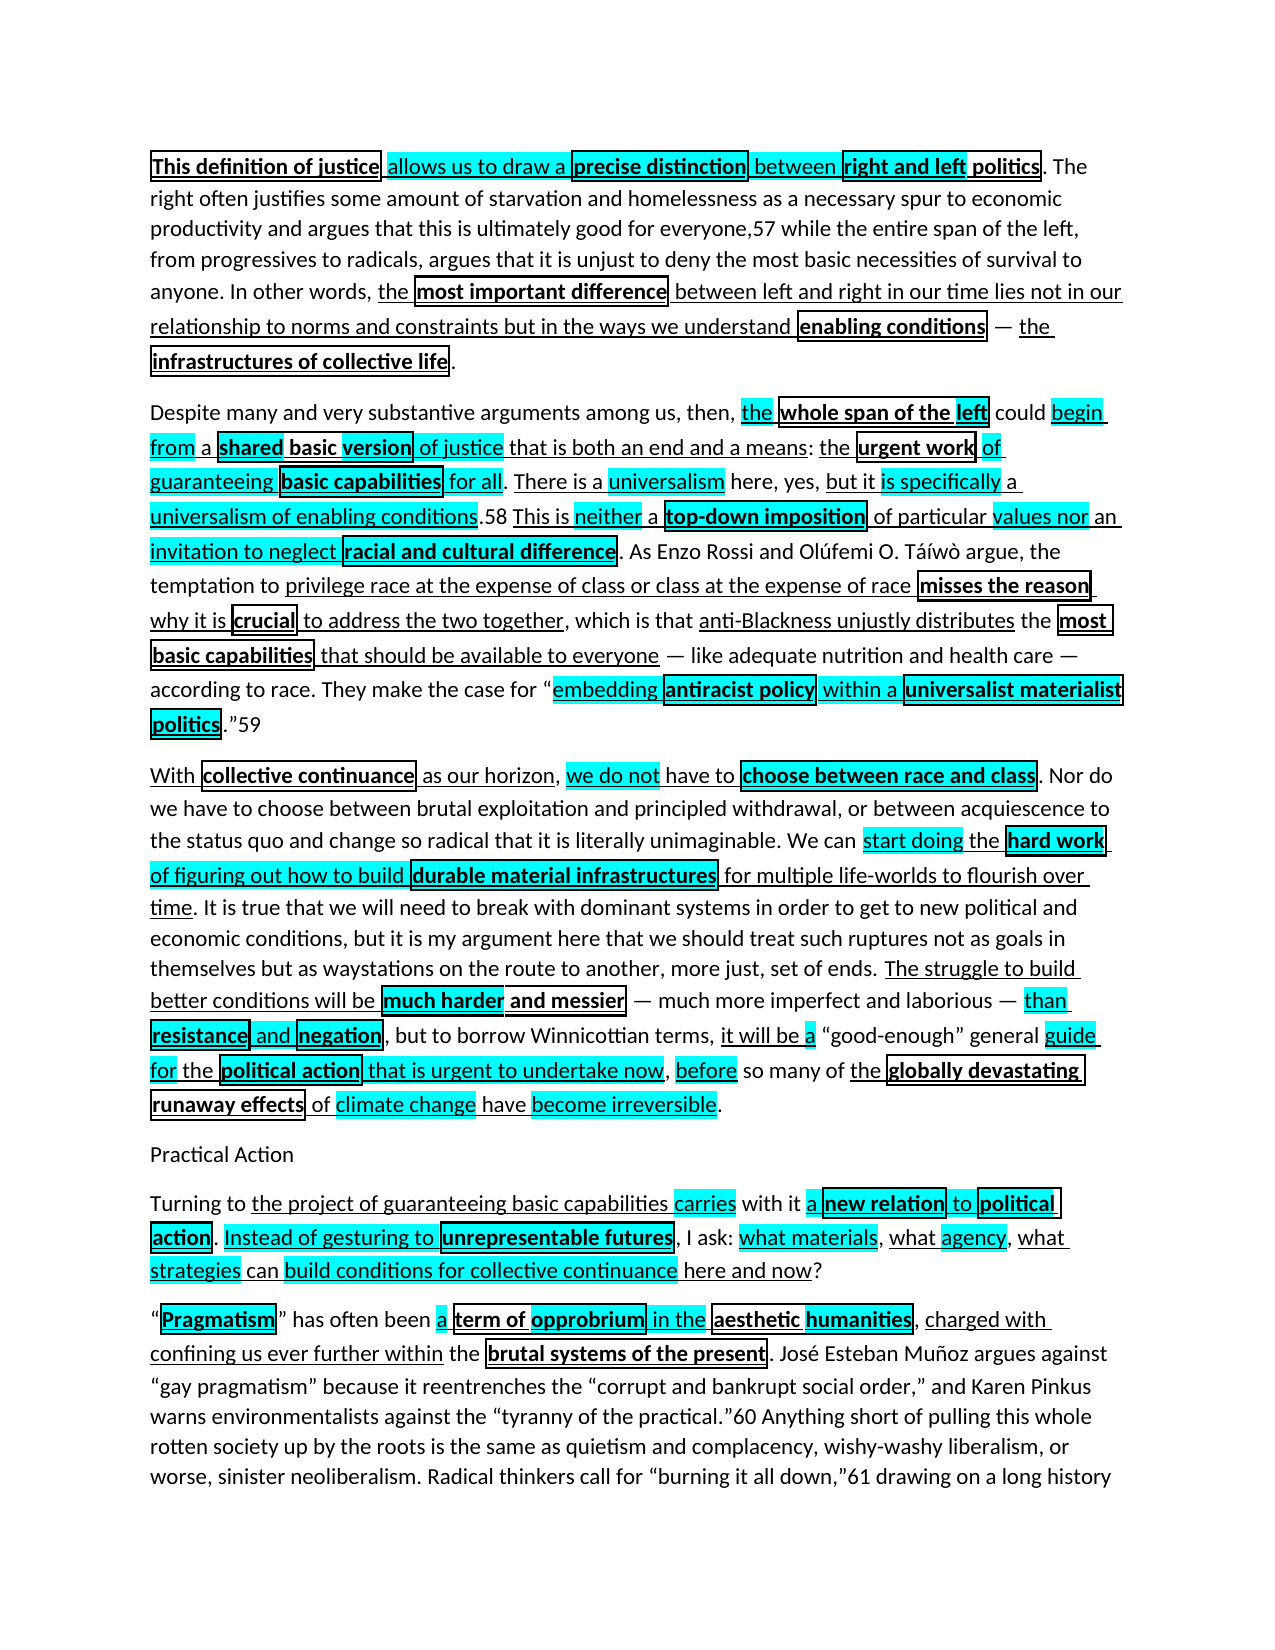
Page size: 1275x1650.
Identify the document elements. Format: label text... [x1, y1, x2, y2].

text Despite many and very substantive arguments among us, then, the whole span of the left could begin from a shared basic version of justice that is both an end and a means: the urgent work of guaranteeing basic capabilities for all. There is a universalism here, yes, but it is specifically a universalism of enabling conditions.58 This is neither a top-down imposition of particular values nor an invitation to neglect racial and cultural difference. As Enzo Rossi and Olúfemi O. Táíwò argue, the temptation to privilege race at the expense of class or class at the expense of race misses the reason why it is crucial to address the two together, which is that anti-Blackness unjustly distributes the most basic capabilities that should be available to everyone — like adequate nutrition and health care — according to race. They make the case for “embedding antiracist policy within a universalist materialist politics.”59 [150, 396, 1125, 740]
text Practical Action [150, 1140, 1125, 1168]
text With collective continuance as our horizon, we do not have to choose between race and class. Nor do we have to choose between brutal exploitation and principled withdrawal, or between acquiescence to the status quo and change so radical that it is literally unimaginable. We can start doing the hard work of figuring out how to build durable material infrastructures for multiple life-worlds to flourish over time. It is true that we will need to break with dominant systems in order to get to new political and economic conditions, but it is my argument here that we should treat such ruptures not as goals in themselves but as waystations on the route to another, more just, set of ends. The struggle to build better conditions will be much harder and messier — much more imperfect and laborious — than resistance and negation, but to borrow Winnicottian terms, it will be a “good-enough” general guide for the political action that is urgent to undertake now, before so many of the globally devastating runaway effects of climate change have become irreversible. [150, 759, 1125, 1121]
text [150, 1303, 1125, 1490]
text This definition of justice allows us to draw a precise distinction between right and left politics. The right often justifies some amount of starvation and homelessness as a necessary spur to economic productivity and argues that this is ultimately good for everyone,57 while the entire span of the left, from progressives to radicals, argues that it is unjust to deny the most basic necessities of survival to anyone. In other words, the most important difference between left and right in our time lies not in our relationship to norms and constraints but in the ways we understand enabling conditions — the infrastructures of collective life. [150, 150, 1125, 377]
text Turning to the project of guaranteeing basic capabilities carries with it a new relation to political action. Instead of gesturing to unrepresentable futures, I ask: what materials, what agency, what strategies can build conditions for collective continuance here and now? [150, 1187, 1125, 1284]
